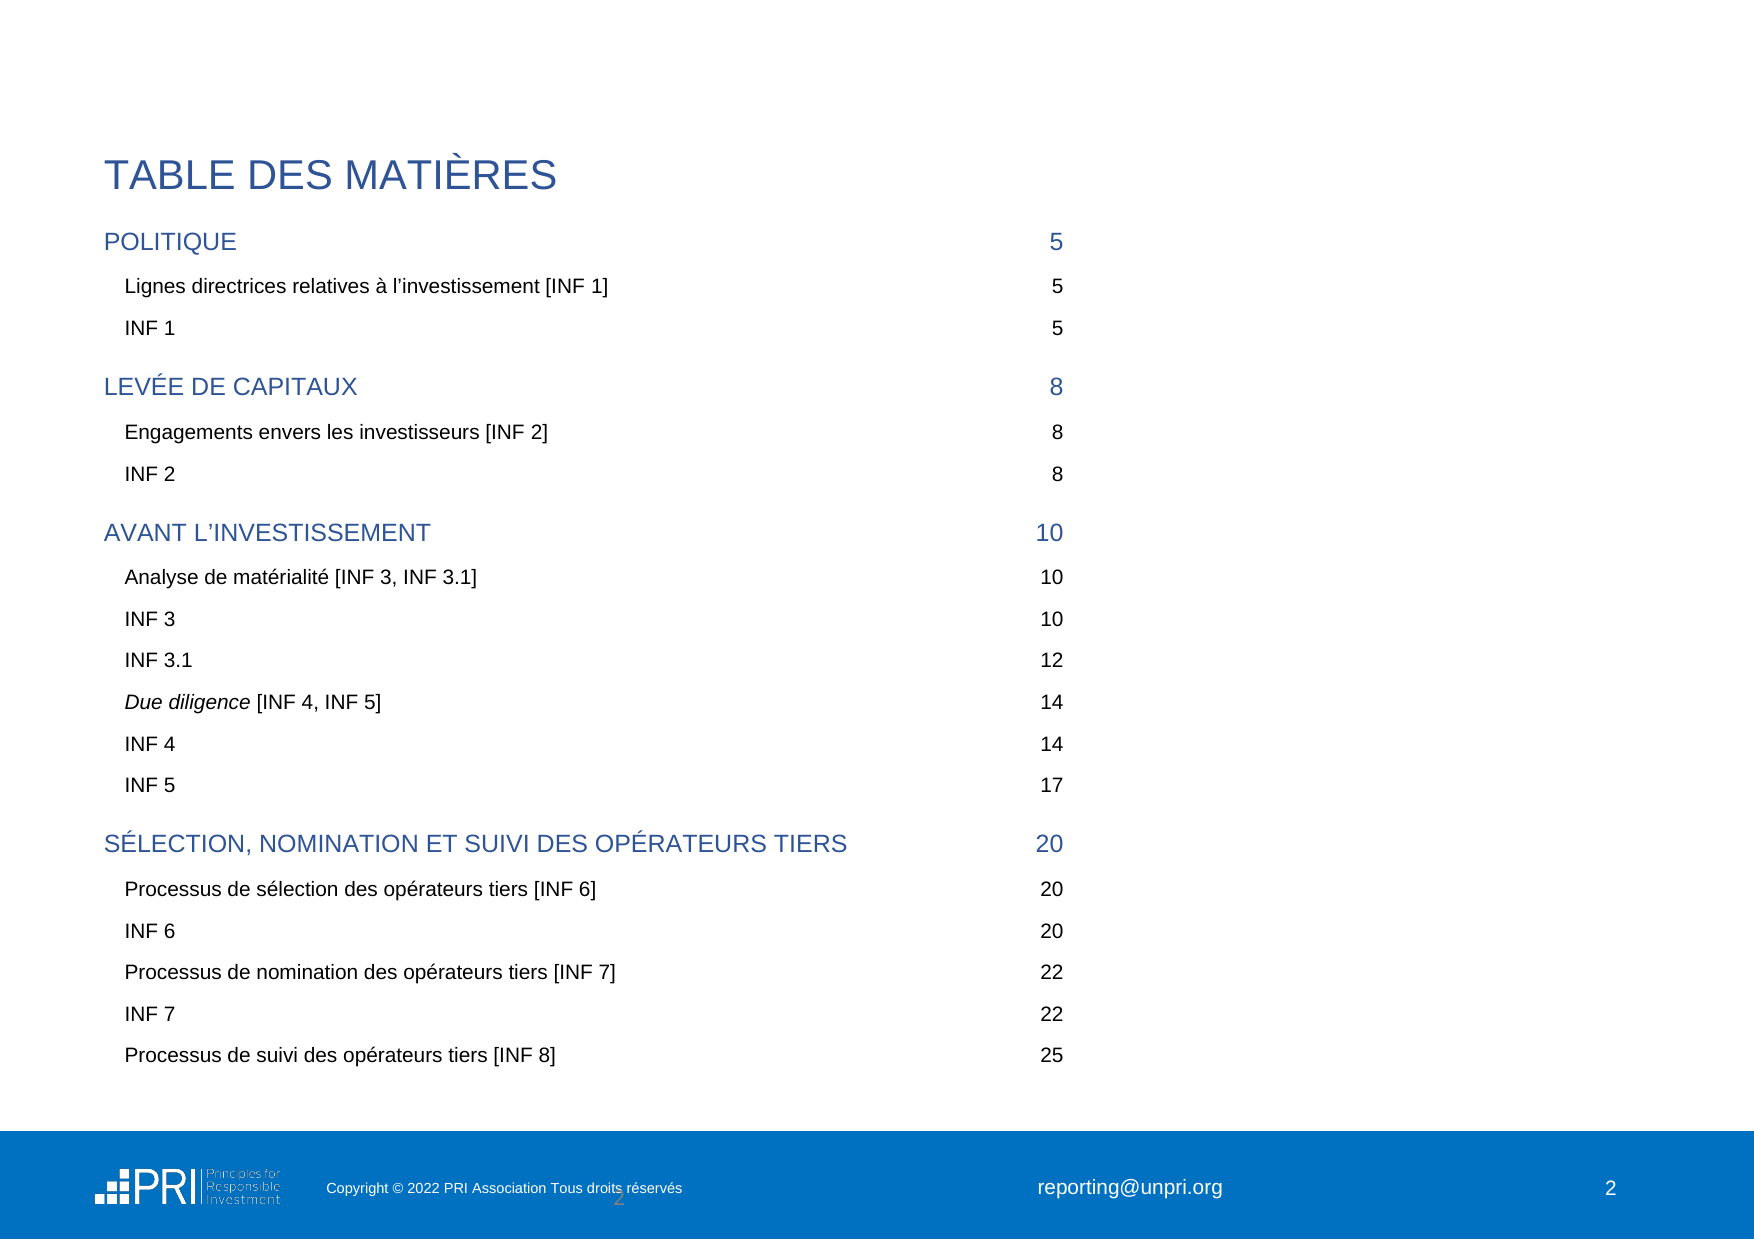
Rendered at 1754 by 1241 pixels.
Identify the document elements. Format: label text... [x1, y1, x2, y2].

picture [92, 1166, 282, 1207]
text Table des matiÈres [103, 150, 1650, 198]
